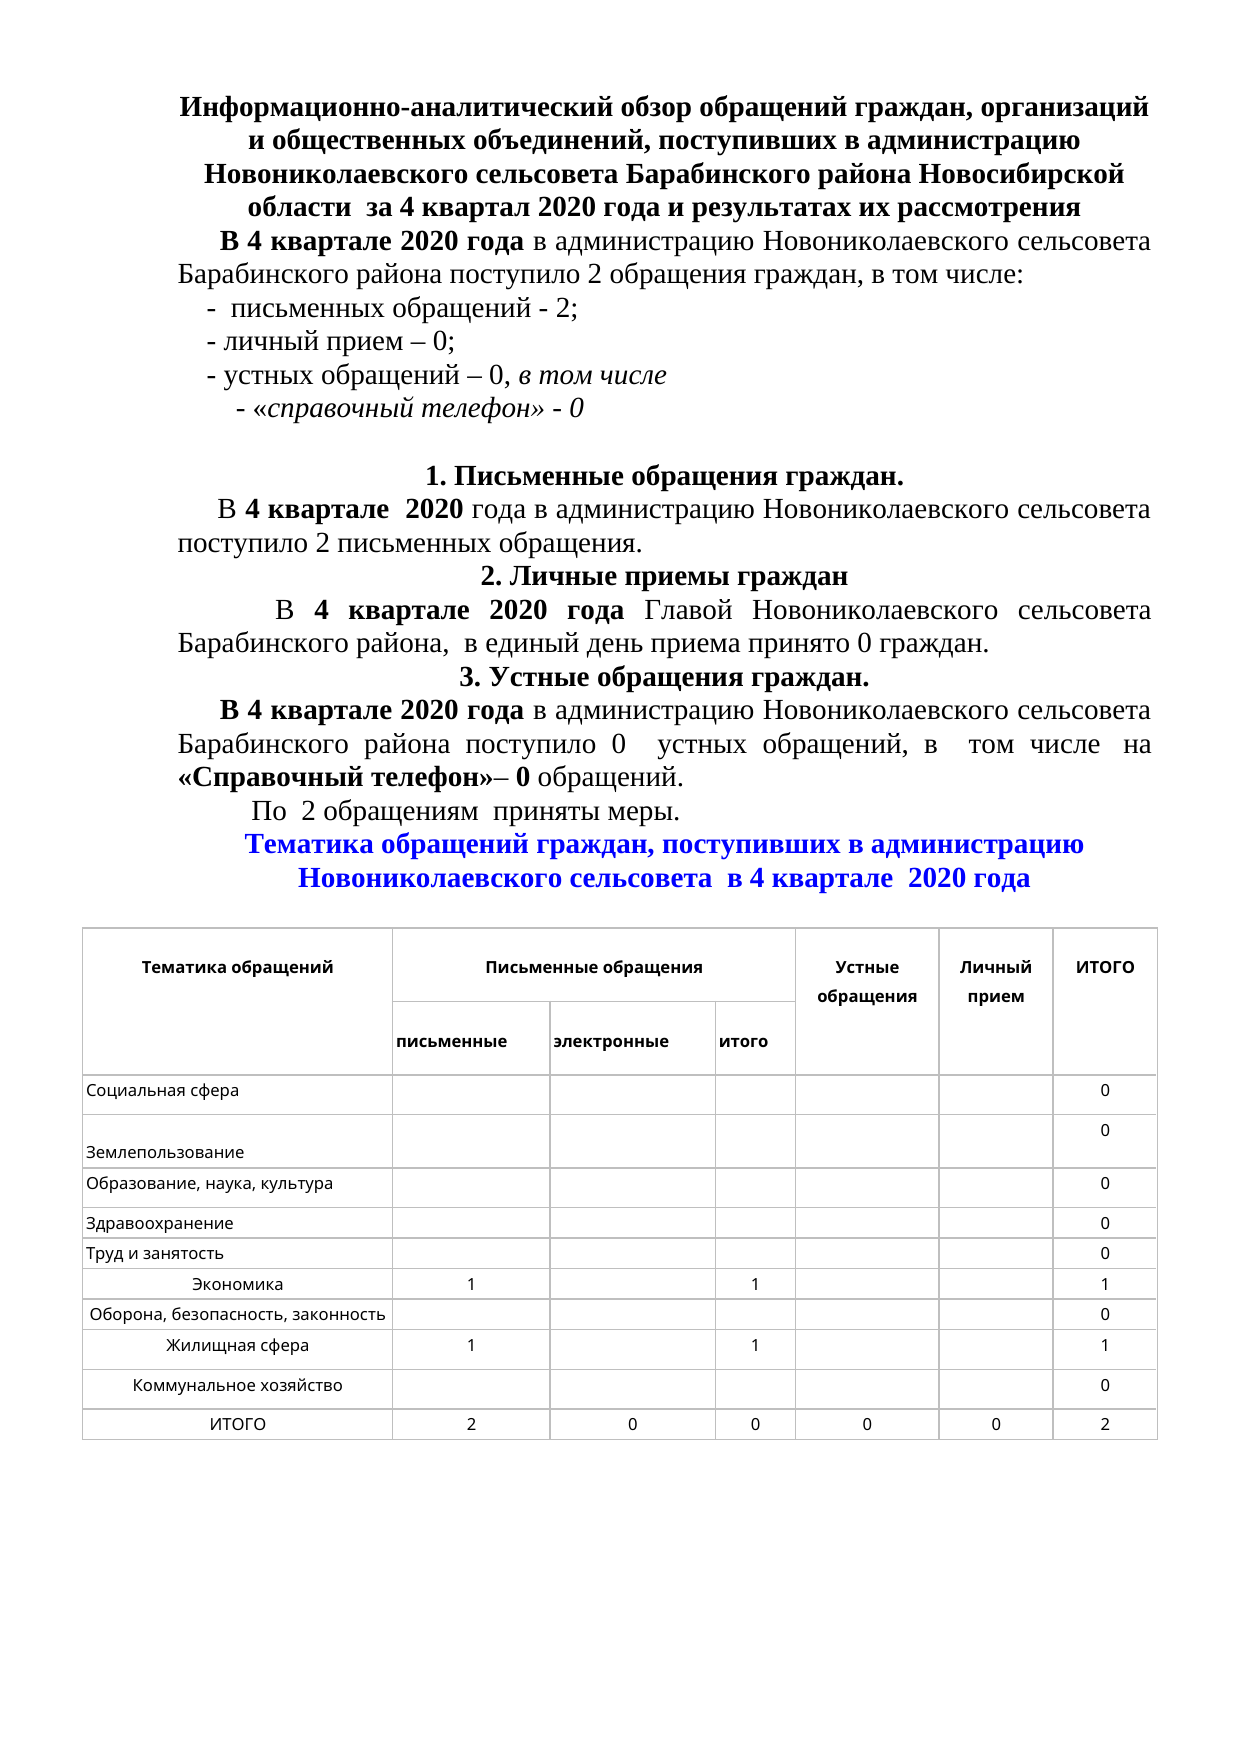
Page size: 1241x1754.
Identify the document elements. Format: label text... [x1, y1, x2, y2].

table_cell электронные [551, 1002, 715, 1074]
table_cell [551, 1115, 715, 1167]
table_cell [716, 1076, 795, 1114]
table_cell [796, 1169, 938, 1207]
table_cell [796, 1076, 938, 1114]
table_cell 1 [716, 1330, 795, 1368]
table_cell итого [716, 1002, 795, 1074]
table_cell [551, 1208, 715, 1237]
table_cell [551, 1300, 715, 1329]
table_cell [551, 1169, 715, 1207]
text - устных обращений – 0, в том числе [177, 357, 1152, 391]
table_cell 0 [1054, 1369, 1157, 1408]
table_cell 0 [1054, 1167, 1157, 1207]
table_cell [393, 1115, 549, 1167]
table_cell [940, 1208, 1052, 1237]
table_cell [796, 1115, 938, 1167]
table_cell [940, 1115, 1052, 1167]
text - личный прием – 0; [177, 323, 1152, 357]
table_cell Землепользование [83, 1115, 392, 1167]
text В 4 квартале 2020 года в администрацию Новониколаевского сельсовета Барабинского района поступило 0 устных обращений, в том числе на «Справочный телефон»– 0 обращений. [177, 692, 1152, 793]
table_header Письменные обращения [393, 929, 795, 1001]
table_cell [716, 1239, 795, 1268]
text В 4 квартале 2020 года Главой Новониколаевского сельсовета Барабинского района, в единый день приема принято 0 граждан. [177, 592, 1152, 659]
text 3. Устные обращения граждан. [177, 659, 1152, 692]
table_cell 1 [393, 1330, 549, 1368]
table_cell [940, 1076, 1052, 1114]
table_cell [796, 1239, 938, 1268]
table_header ИТОГО [1054, 929, 1157, 1074]
table_cell [393, 1370, 549, 1408]
table_cell [551, 1370, 715, 1408]
text 2. Личные приемы граждан [177, 558, 1152, 592]
table_cell [393, 1300, 549, 1329]
table_cell 0 [1054, 1114, 1157, 1167]
table_cell 0 [1054, 1207, 1157, 1237]
table_cell 2 [393, 1410, 549, 1439]
table_cell 0 [1054, 1237, 1157, 1268]
table_cell [551, 1076, 715, 1114]
table_cell 0 [716, 1410, 795, 1439]
table_cell [393, 1076, 549, 1114]
table_cell [940, 1330, 1052, 1368]
table_cell [716, 1208, 795, 1237]
table_cell 0 [1054, 1074, 1157, 1114]
table_cell 1 [1054, 1268, 1157, 1298]
table_cell [796, 1370, 938, 1408]
table_cell письменные [393, 1002, 549, 1074]
text Информационно-аналитический обзор обращений граждан, организаций и общественных объединений, поступивших в администрацию Новониколаевского сельсовета Барабинского района Новосибирской области за 4 квартал 2020 года и результатах их рассмотрения [177, 89, 1152, 223]
table_cell Образование, наука, культура [83, 1169, 392, 1207]
table_cell [716, 1300, 795, 1329]
table_cell [551, 1269, 715, 1298]
table_cell 0 [551, 1410, 715, 1439]
table_cell [796, 1269, 938, 1298]
table_cell [393, 1239, 549, 1268]
table_cell 1 [1054, 1329, 1157, 1368]
text В 4 квартале 2020 года в администрацию Новониколаевского сельсовета поступило 2 письменных обращения. [177, 491, 1152, 558]
table_cell Здравоохранение [83, 1208, 392, 1237]
table_cell ИТОГО [83, 1410, 392, 1439]
table_cell [796, 1330, 938, 1368]
text По 2 обращениям приняты меры. [177, 793, 1152, 827]
text - письменных обращений - 2; [177, 290, 1152, 323]
table_cell Социальная сфера [83, 1076, 392, 1114]
table_cell Жилищная сфера [83, 1330, 392, 1368]
table_cell [796, 1300, 938, 1329]
text В 4 квартале 2020 года в администрацию Новониколаевского сельсовета Барабинского района поступило 2 обращения граждан, в том числе: [177, 223, 1152, 290]
table_cell [940, 1169, 1052, 1207]
table_cell [796, 1208, 938, 1237]
table_header Устные обращения [796, 929, 938, 1074]
table_cell [716, 1169, 795, 1207]
table_cell [940, 1300, 1052, 1329]
table_cell Труд и занятость [83, 1239, 392, 1268]
table_cell [940, 1269, 1052, 1298]
text Тематика обращений граждан, поступивших в администрацию Новониколаевского сельсовета в 4 квартале 2020 года [177, 827, 1152, 894]
text 1. Письменные обращения граждан. [177, 458, 1152, 491]
text - «справочный телефон» - 0 [177, 391, 1152, 424]
table_cell Оборона, безопасность, законность [83, 1300, 392, 1329]
table_cell Коммунальное хозяйство [83, 1370, 392, 1408]
table_header Тематика обращений [83, 929, 392, 1074]
table_cell [940, 1239, 1052, 1268]
table_header Личный прием [940, 929, 1052, 1074]
table_cell [716, 1115, 795, 1167]
table_cell 0 [796, 1410, 938, 1439]
table_cell 0 [1054, 1298, 1157, 1329]
table_cell [393, 1208, 549, 1237]
table_cell [393, 1169, 549, 1207]
table_cell 2 [1054, 1408, 1157, 1439]
table_cell 1 [716, 1269, 795, 1298]
table_cell [716, 1370, 795, 1408]
table_cell [551, 1239, 715, 1268]
table_cell Экономика [83, 1269, 392, 1298]
table_cell [940, 1370, 1052, 1408]
table_cell [551, 1330, 715, 1368]
table_cell 0 [940, 1410, 1052, 1439]
table_cell 1 [393, 1269, 549, 1298]
